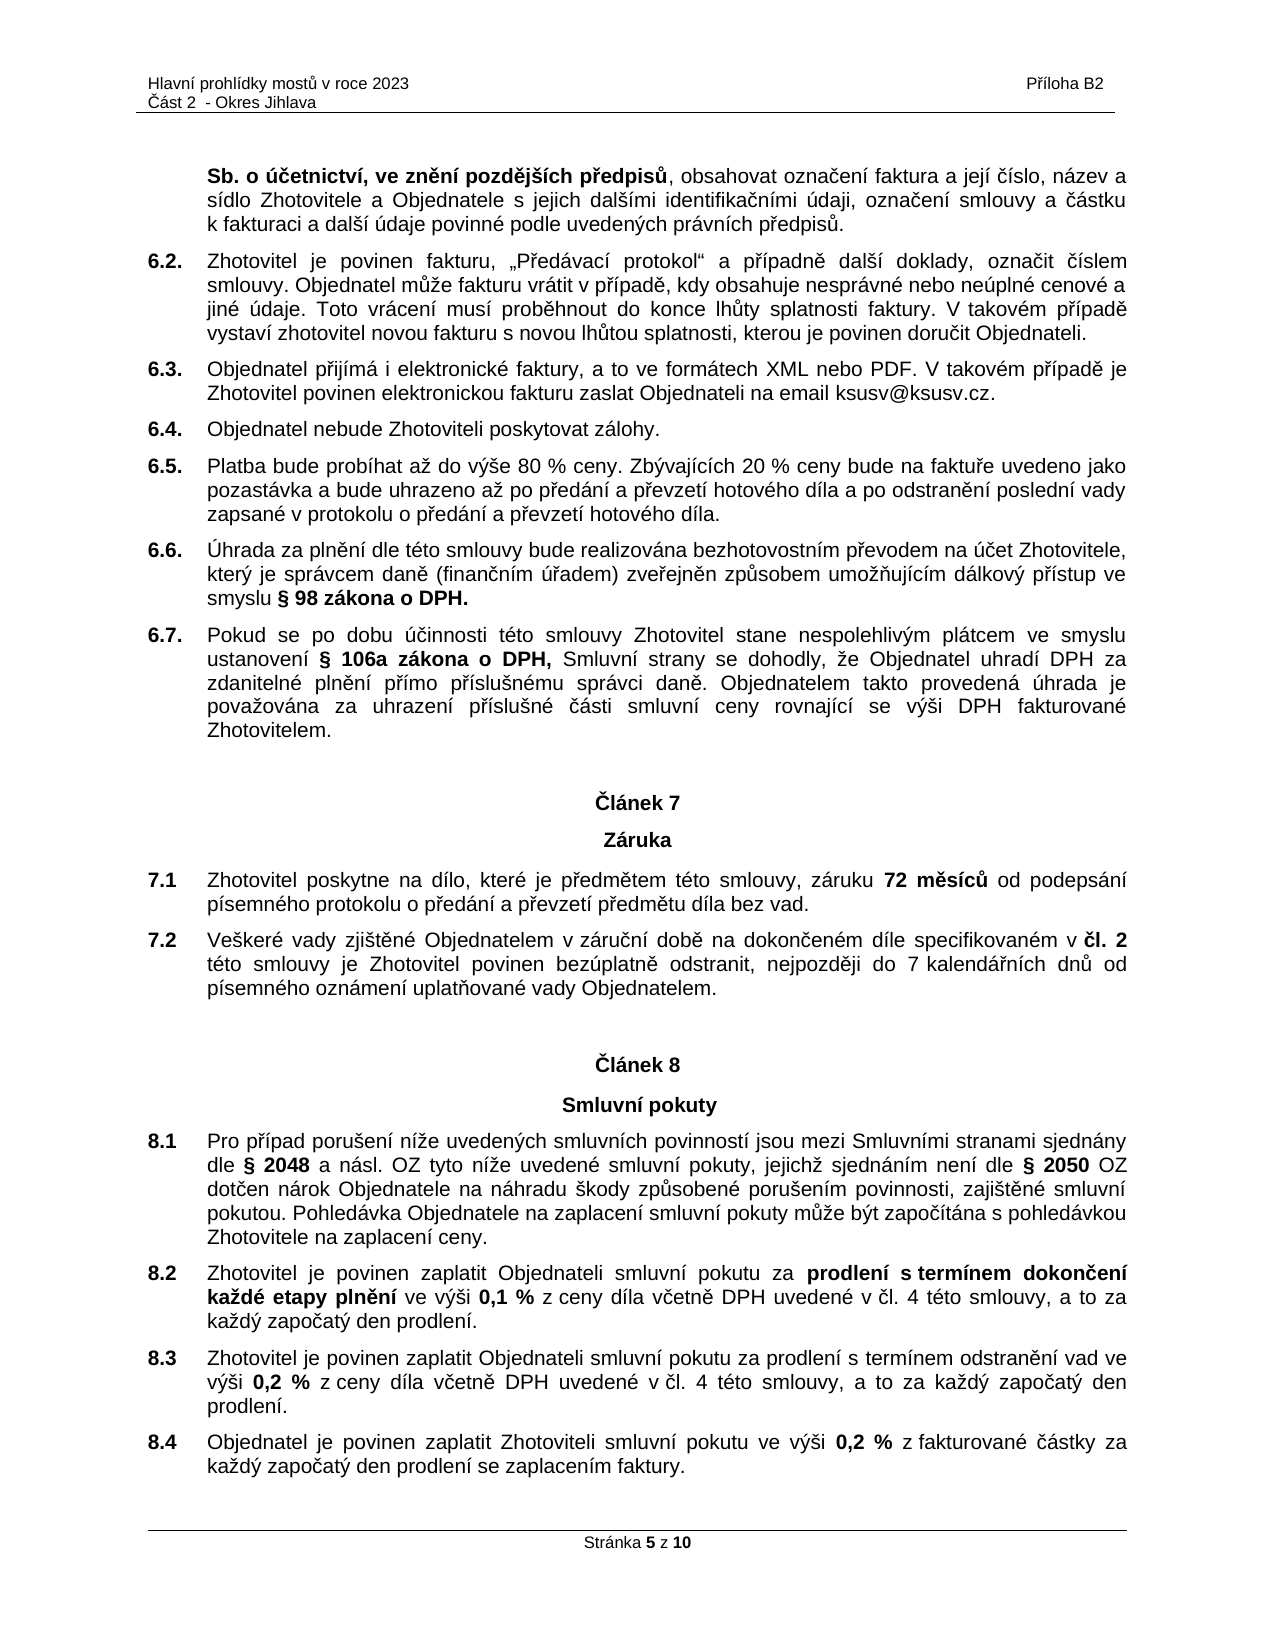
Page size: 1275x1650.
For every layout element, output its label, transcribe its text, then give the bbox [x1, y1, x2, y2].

list Článek 8 [148, 1052, 1127, 1076]
list Záruka [148, 828, 1127, 852]
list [148, 164, 1127, 236]
list Objednatel nebude Zhotoviteli poskytovat zálohy. [148, 417, 1127, 441]
list Zhotovitel je povinen zaplatit Objednateli smluvní pokutu za prodlení s termínem dokončení každé etapy plnění ve výši 0,1 % z ceny díla včetně DPH uvedené v čl. 4 této smlouvy, a to za každý započatý den prodlení. [148, 1261, 1127, 1333]
list Platba bude probíhat až do výše 80 % ceny. Zbývajících 20 % ceny bude na faktuře uvedeno jako pozastávka a bude uhrazeno až po předání a převzetí hotového díla a po odstranění poslední vady zapsané v protokolu o předání a převzetí hotového díla. [148, 454, 1127, 526]
list Zhotovitel je povinen fakturu, „Předávací protokol“ a případně další doklady, označit číslem smlouvy. Objednatel může fakturu vrátit v případě, kdy obsahuje nesprávné nebo neúplné cenové a jiné údaje. Toto vrácení musí proběhnout do konce lhůty splatnosti faktury. V takovém případě vystaví zhotovitel novou fakturu s novou lhůtou splatnosti, kterou je povinen doručit Objednateli. [148, 248, 1127, 344]
list Pro případ porušení níže uvedených smluvních povinností jsou mezi Smluvními stranami sjednány dle § 2048 a násl. OZ tyto níže uvedené smluvní pokuty, jejichž sjednáním není dle § 2050 OZ dotčen nárok Objednatele na náhradu škody způsobené porušením povinnosti, zajištěné smluvní pokutou. Pohledávka Objednatele na zaplacení smluvní pokuty může být započítána s pohledávkou Zhotovitele na zaplacení ceny. [148, 1129, 1127, 1249]
list Veškeré vady zjištěné Objednatelem v záruční době na dokončeném díle specifikovaném v čl. 2 této smlouvy je Zhotovitel povinen bezúplatně odstranit, nejpozději do 7 kalendářních dnů od písemného oznámení uplatňované vady Objednatelem. [148, 928, 1127, 1000]
list Objednatel přijímá i elektronické faktury, a to ve formátech XML nebo PDF. V takovém případě je Zhotovitel povinen elektronickou fakturu zaslat Objednateli na email ksusv@ksusv.cz. [148, 357, 1127, 405]
list Smluvní pokuty [148, 1092, 1131, 1116]
list Zhotovitel poskytne na dílo, které je předmětem této smlouvy, záruku 72 měsíců od podepsání písemného protokolu o předání a převzetí předmětu díla bez vad. [148, 868, 1127, 916]
list Úhrada za plnění dle této smlouvy bude realizována bezhotovostním převodem na účet Zhotovitele, který je správcem daně (finančním úřadem) zveřejněn způsobem umožňujícím dálkový přístup ve smyslu § 98 zákona o DPH. [148, 538, 1127, 610]
list Zhotovitel je povinen zaplatit Objednateli smluvní pokutu za prodlení s termínem odstranění vad ve výši 0,2 % z ceny díla včetně DPH uvedené v čl. 4 této smlouvy, a to za každý započatý den prodlení. [148, 1346, 1127, 1417]
list Pokud se po dobu účinnosti této smlouvy Zhotovitel stane nespolehlivým plátcem ve smyslu ustanovení § 106a zákona o DPH, Smluvní strany se dohodly, že Objednatel uhradí DPH za zdanitelné plnění přímo příslušnému správci daně. Objednatelem takto provedená úhrada je považována za uhrazení příslušné části smluvní ceny rovnající se výši DPH fakturované Zhotovitelem. [148, 622, 1127, 742]
list Objednatel je povinen zaplatit Zhotoviteli smluvní pokutu ve výši 0,2 % z fakturované částky za každý započatý den prodlení se zaplacením faktury. [148, 1430, 1127, 1478]
list Článek 7 [148, 791, 1127, 815]
